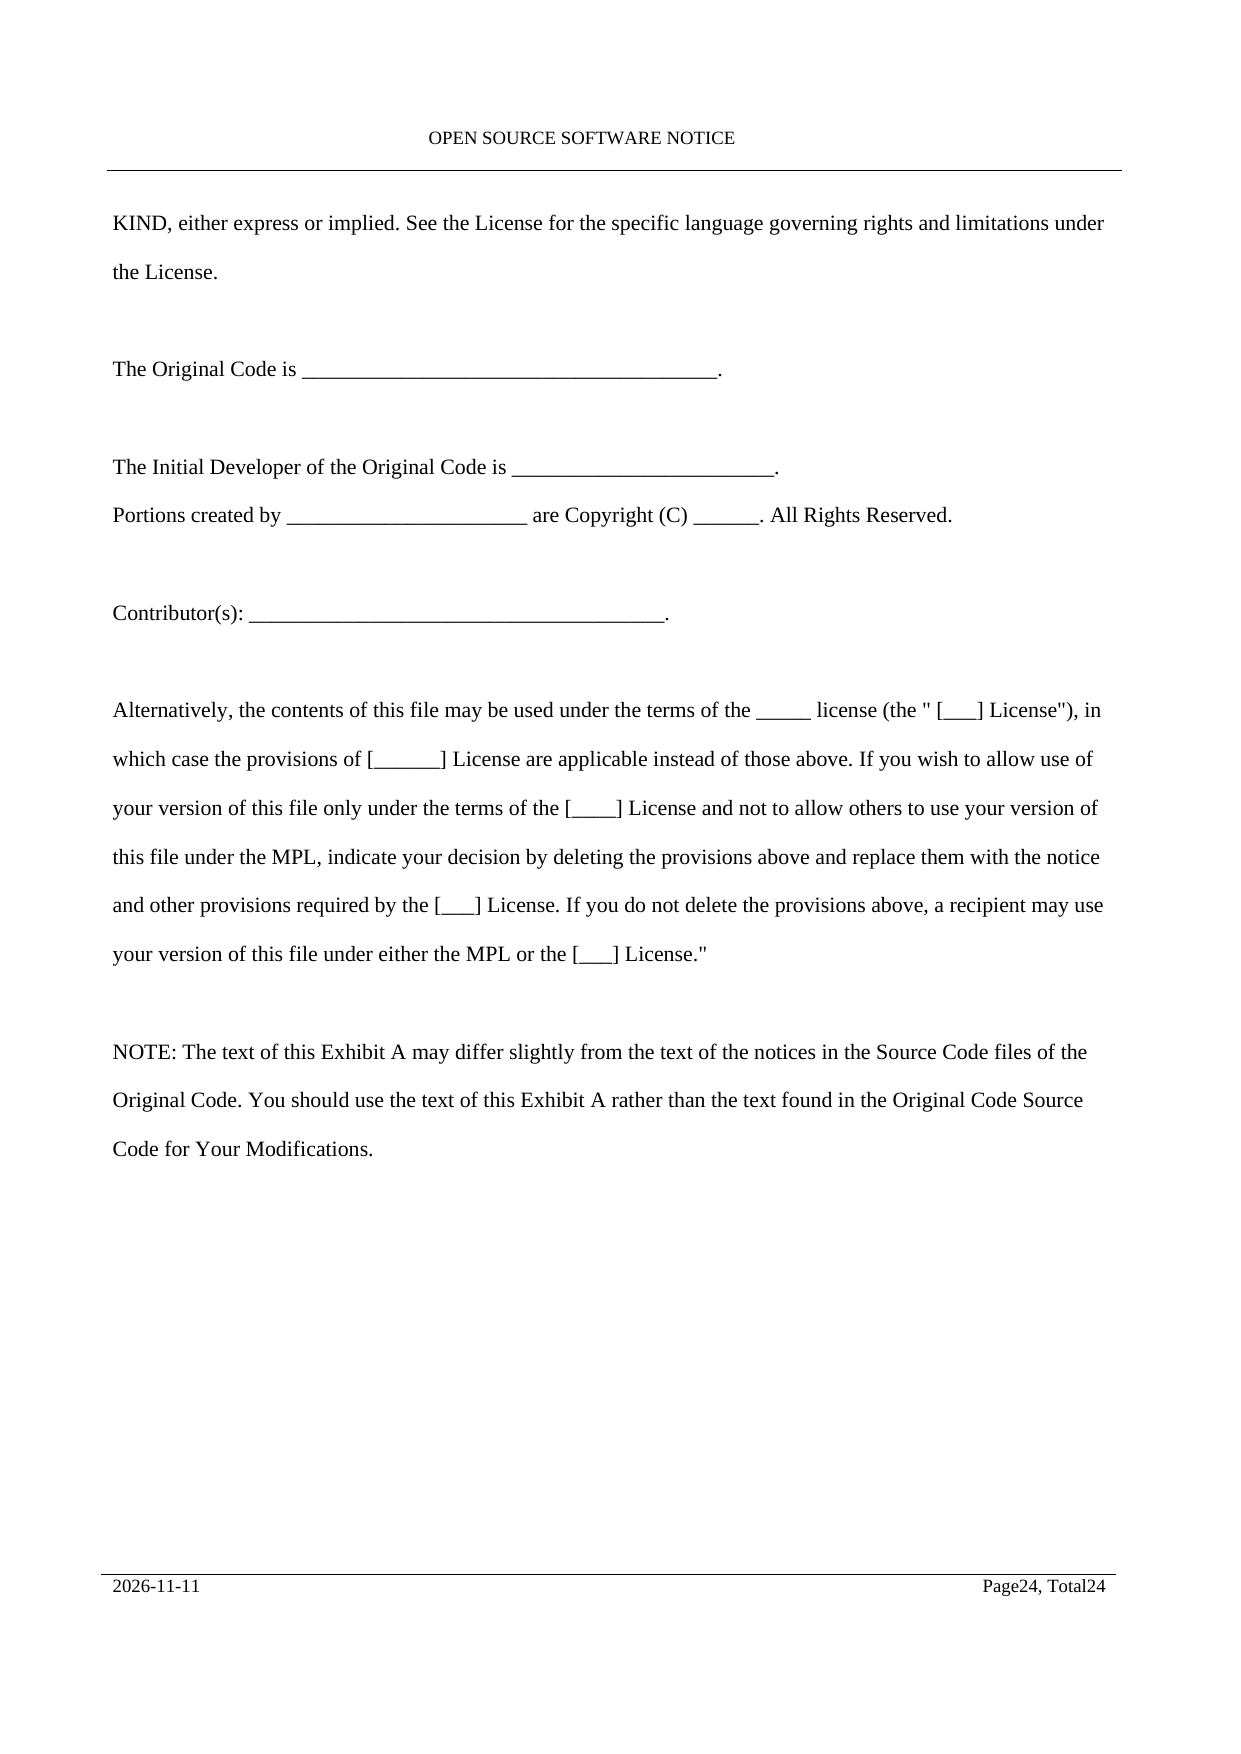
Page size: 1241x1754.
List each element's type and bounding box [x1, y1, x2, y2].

text [112, 206, 1128, 1165]
